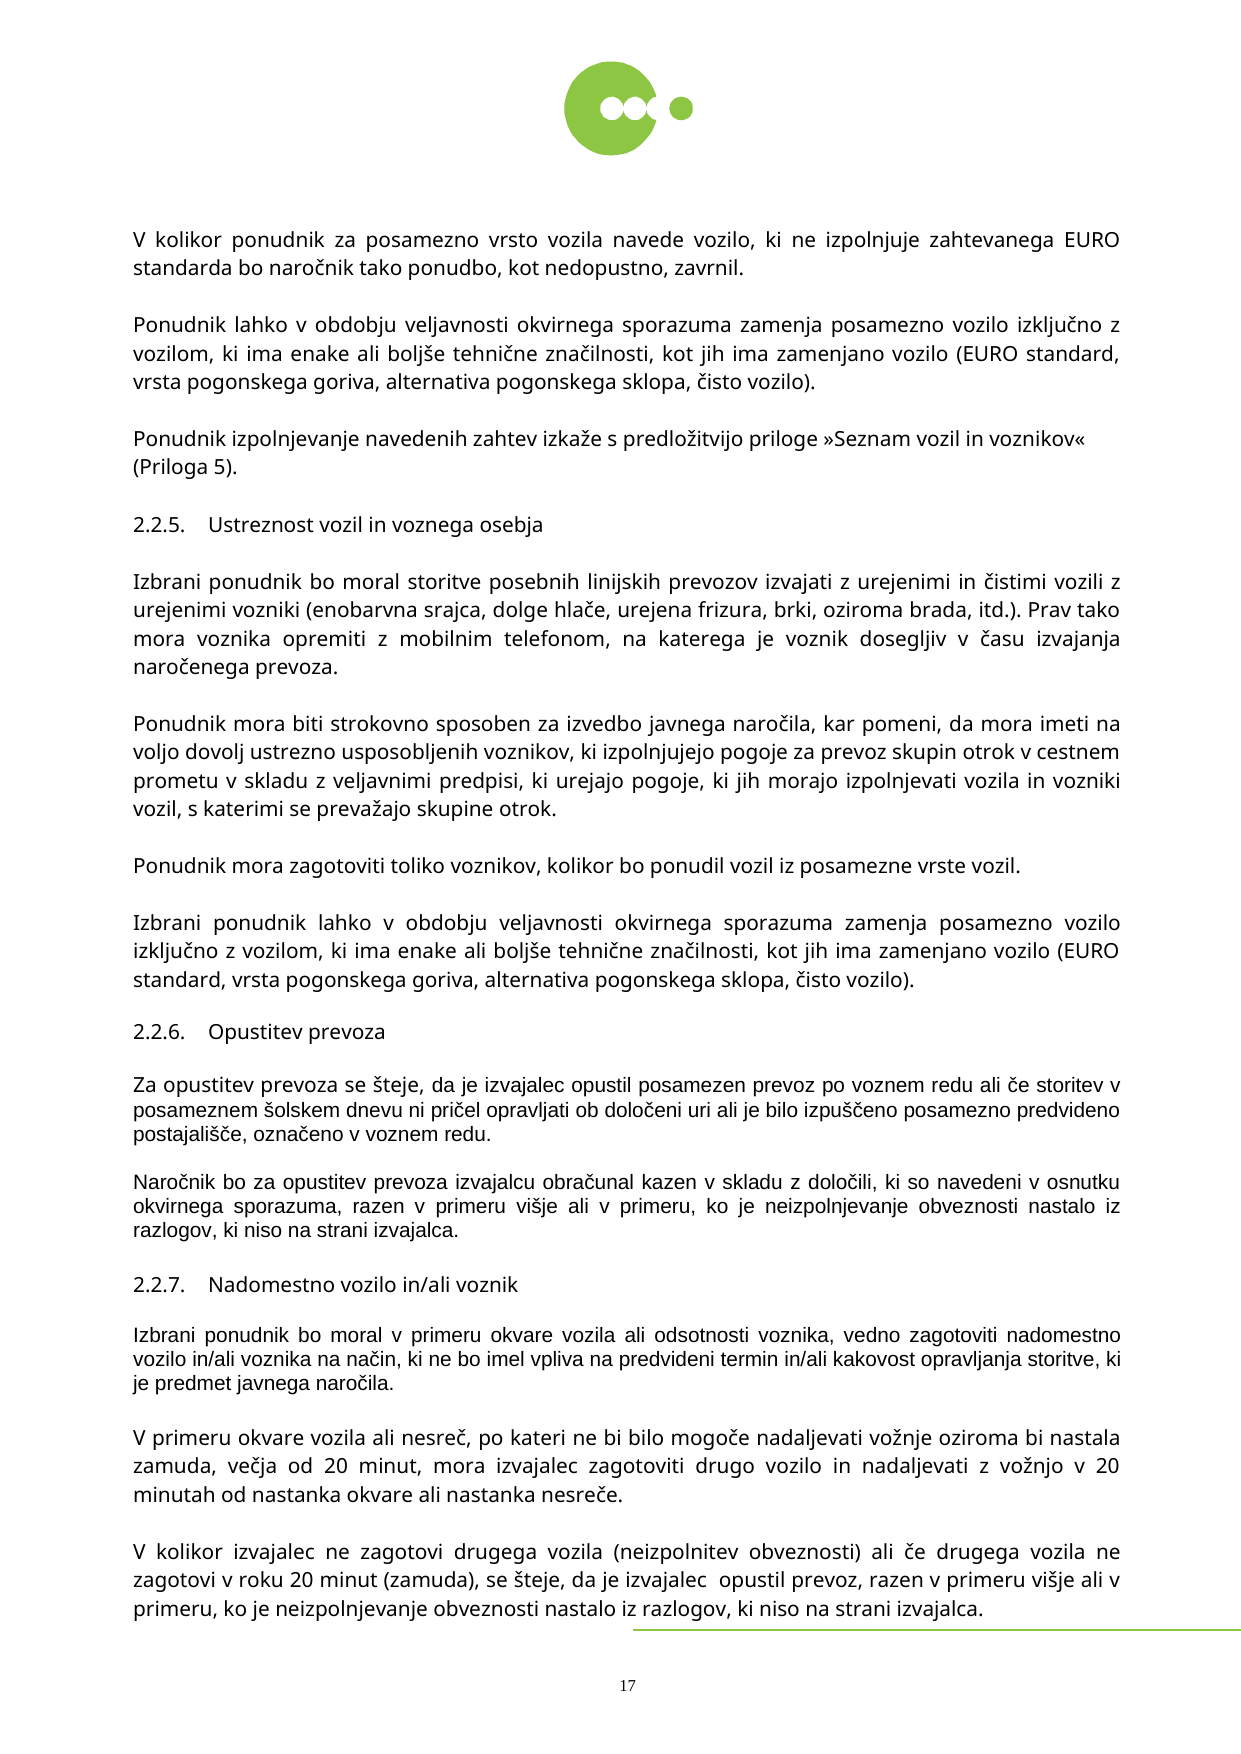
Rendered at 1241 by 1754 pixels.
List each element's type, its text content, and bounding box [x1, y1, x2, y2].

text V kolikor ponudnik za posamezno vrsto vozila navede vozilo, ki ne izpolnjuje zahtevanega EURO standarda bo naročnik tako ponudbo, kot nedopustno, zavrnil. [133, 225, 1122, 282]
text Ponudnik izpolnjevanje navedenih zahtev izkaže s predložitvijo priloge »Seznam vozil in voznikov« (Priloga 5). [133, 424, 1122, 481]
text Ponudnik mora zagotoviti toliko voznikov, kolikor bo ponudil vozil iz posamezne vrste vozil. [133, 851, 1122, 880]
text Ponudnik lahko v obdobju veljavnosti okvirnega sporazuma zamenja posamezno vozilo izključno z vozilom, ki ima enake ali boljše tehnične značilnosti, kot jih ima zamenjano vozilo (EURO standard, vrsta pogonskega goriva, alternativa pogonskega sklopa, čisto vozilo). [133, 310, 1122, 396]
text Ponudnik mora biti strokovno sposoben za izvedbo javnega naročila, kar pomeni, da mora imeti na voljo dovolj ustrezno usposobljenih voznikov, ki izpolnjujejo pogoje za prevoz skupin otrok v cestnem prometu v skladu z veljavnimi predpisi, ki urejajo pogoje, ki jih morajo izpolnjevati vozila in vozniki vozil, s katerimi se prevažajo skupine otrok. [133, 709, 1122, 823]
list Ustreznost vozil in voznega osebja [133, 510, 1122, 538]
text V kolikor izvajalec ne zagotovi drugega vozila (neizpolnitev obveznosti) ali če drugega vozila ne zagotovi v roku 20 minut (zamuda), se šteje, da je izvajalec opustil prevoz, razen v primeru višje ali v primeru, ko je neizpolnjevanje obveznosti nastalo iz razlogov, ki niso na strani izvajalca. [133, 1537, 1122, 1622]
text Izbrani ponudnik bo moral v primeru okvare vozila ali odsotnosti voznika, vedno zagotoviti nadomestno vozilo in/ali voznika na način, ki ne bo imel vpliva na predvideni termin in/ali kakovost opravljanja storitve, ki je predmet javnega naročila. [133, 1323, 1122, 1395]
list Opustitev prevoza [133, 1017, 1122, 1046]
list Nadomestno vozilo in/ali voznik [133, 1270, 1122, 1299]
text V primeru okvare vozila ali nesreč, po kateri ne bi bilo mogoče nadaljevati vožnje oziroma bi nastala zamuda, večja od 20 minut, mora izvajalec zagotoviti drugo vozilo in nadaljevati z vožnjo v 20 minutah od nastanka okvare ali nastanka nesreče. [133, 1423, 1122, 1508]
text Za opustitev prevoza se šteje, da je izvajalec opustil posamezen prevoz po voznem redu ali če storitev v posameznem šolskem dnevu ni pričel opravljati ob določeni uri ali je bilo izpuščeno posamezno predvideno postajališče, označeno v voznem redu. [133, 1070, 1122, 1146]
text Naročnik bo za opustitev prevoza izvajalcu obračunal kazen v skladu z določili, ki so navedeni v osnutku okvirnega sporazuma, razen v primeru višje ali v primeru, ko je neizpolnjevanje obveznosti nastalo iz razlogov, ki niso na strani izvajalca. [133, 1170, 1122, 1242]
text Izbrani ponudnik lahko v obdobju veljavnosti okvirnega sporazuma zamenja posamezno vozilo izključno z vozilom, ki ima enake ali boljše tehnične značilnosti, kot jih ima zamenjano vozilo (EURO standard, vrsta pogonskega goriva, alternativa pogonskega sklopa, čisto vozilo). [133, 908, 1122, 993]
text Izbrani ponudnik bo moral storitve posebnih linijskih prevozov izvajati z urejenimi in čistimi vozili z urejenimi vozniki (enobarvna srajca, dolge hlače, urejena frizura, brki, oziroma brada, itd.). Prav tako mora voznika opremiti z mobilnim telefonom, na katerega je voznik dosegljiv v času izvajanja naročenega prevoza. [133, 567, 1122, 681]
